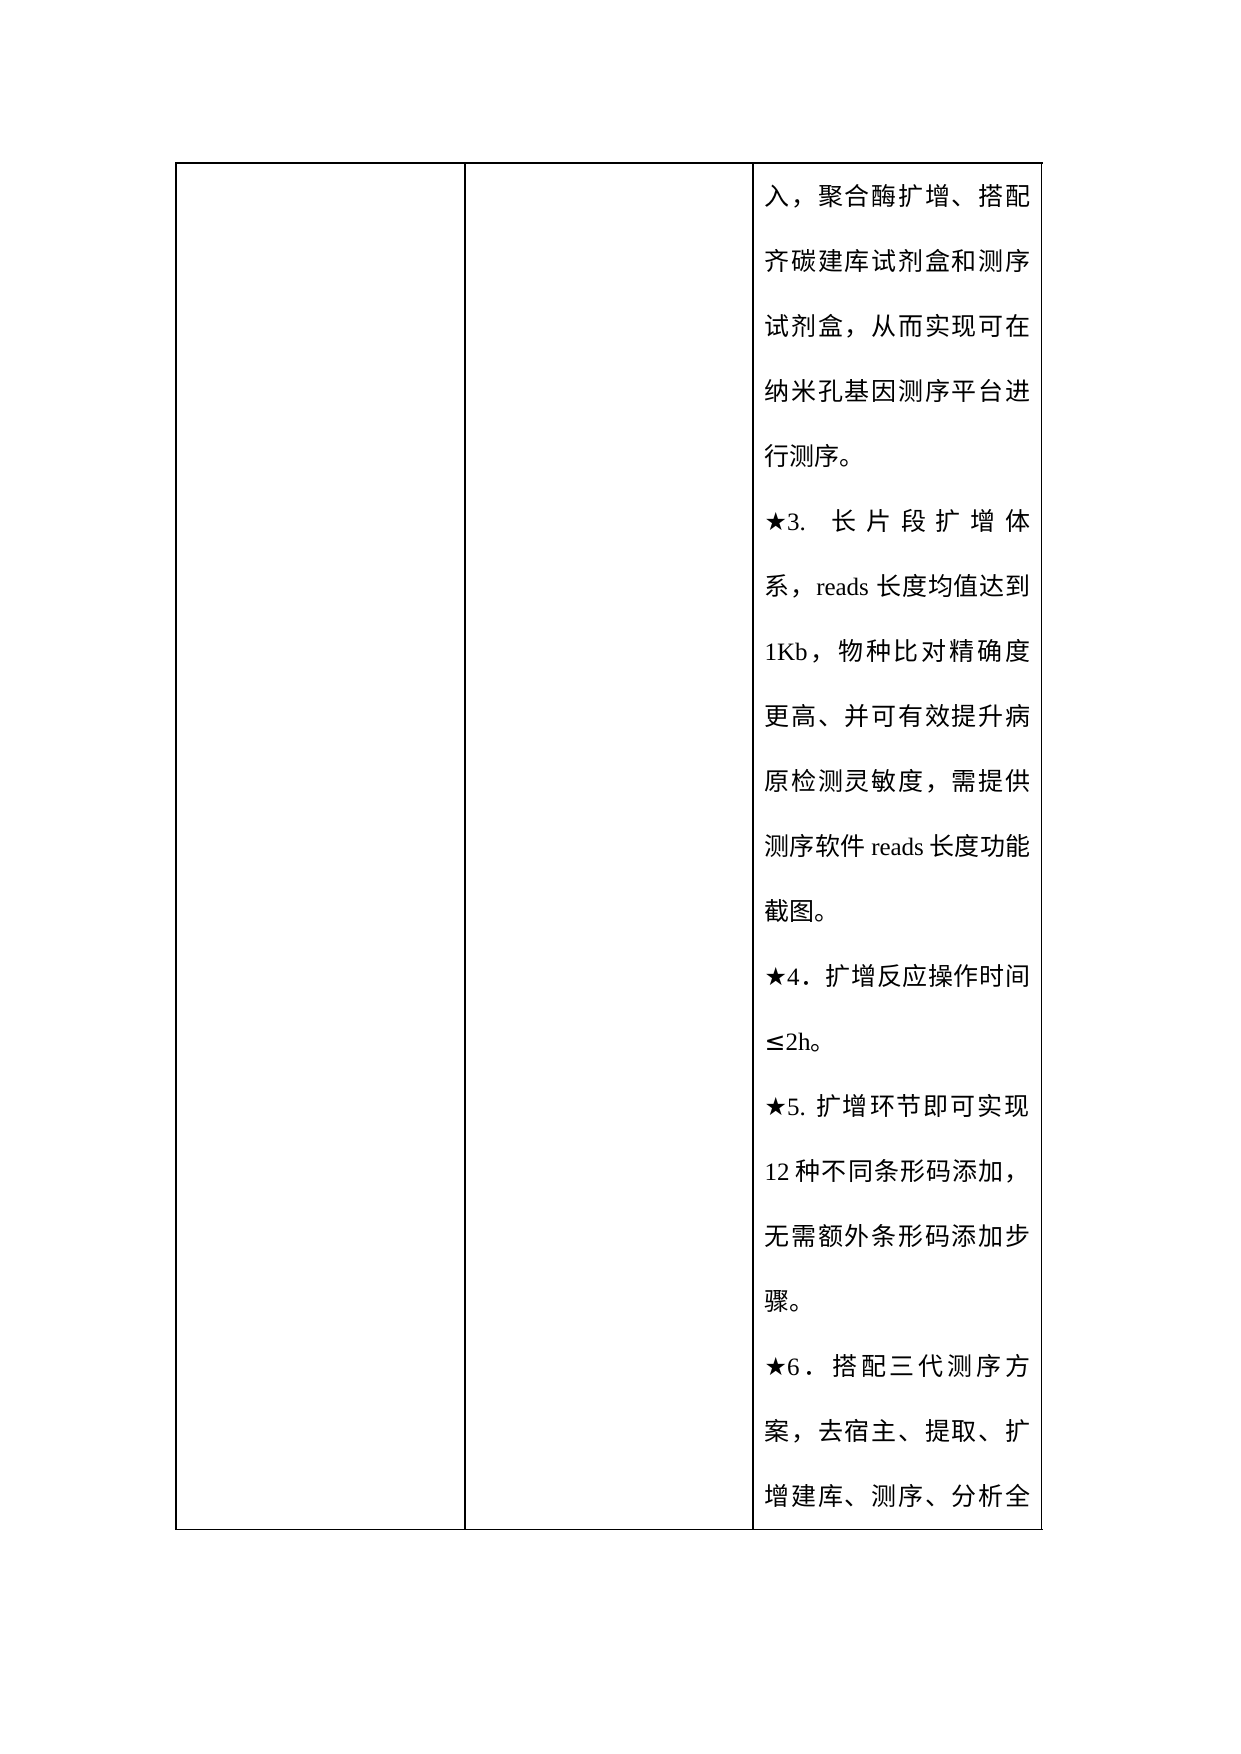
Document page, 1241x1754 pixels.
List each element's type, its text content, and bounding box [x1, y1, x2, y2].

table_cell 1 [466, 164, 752, 1528]
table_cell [754, 164, 1041, 1528]
table_cell ★ [177, 164, 464, 1528]
